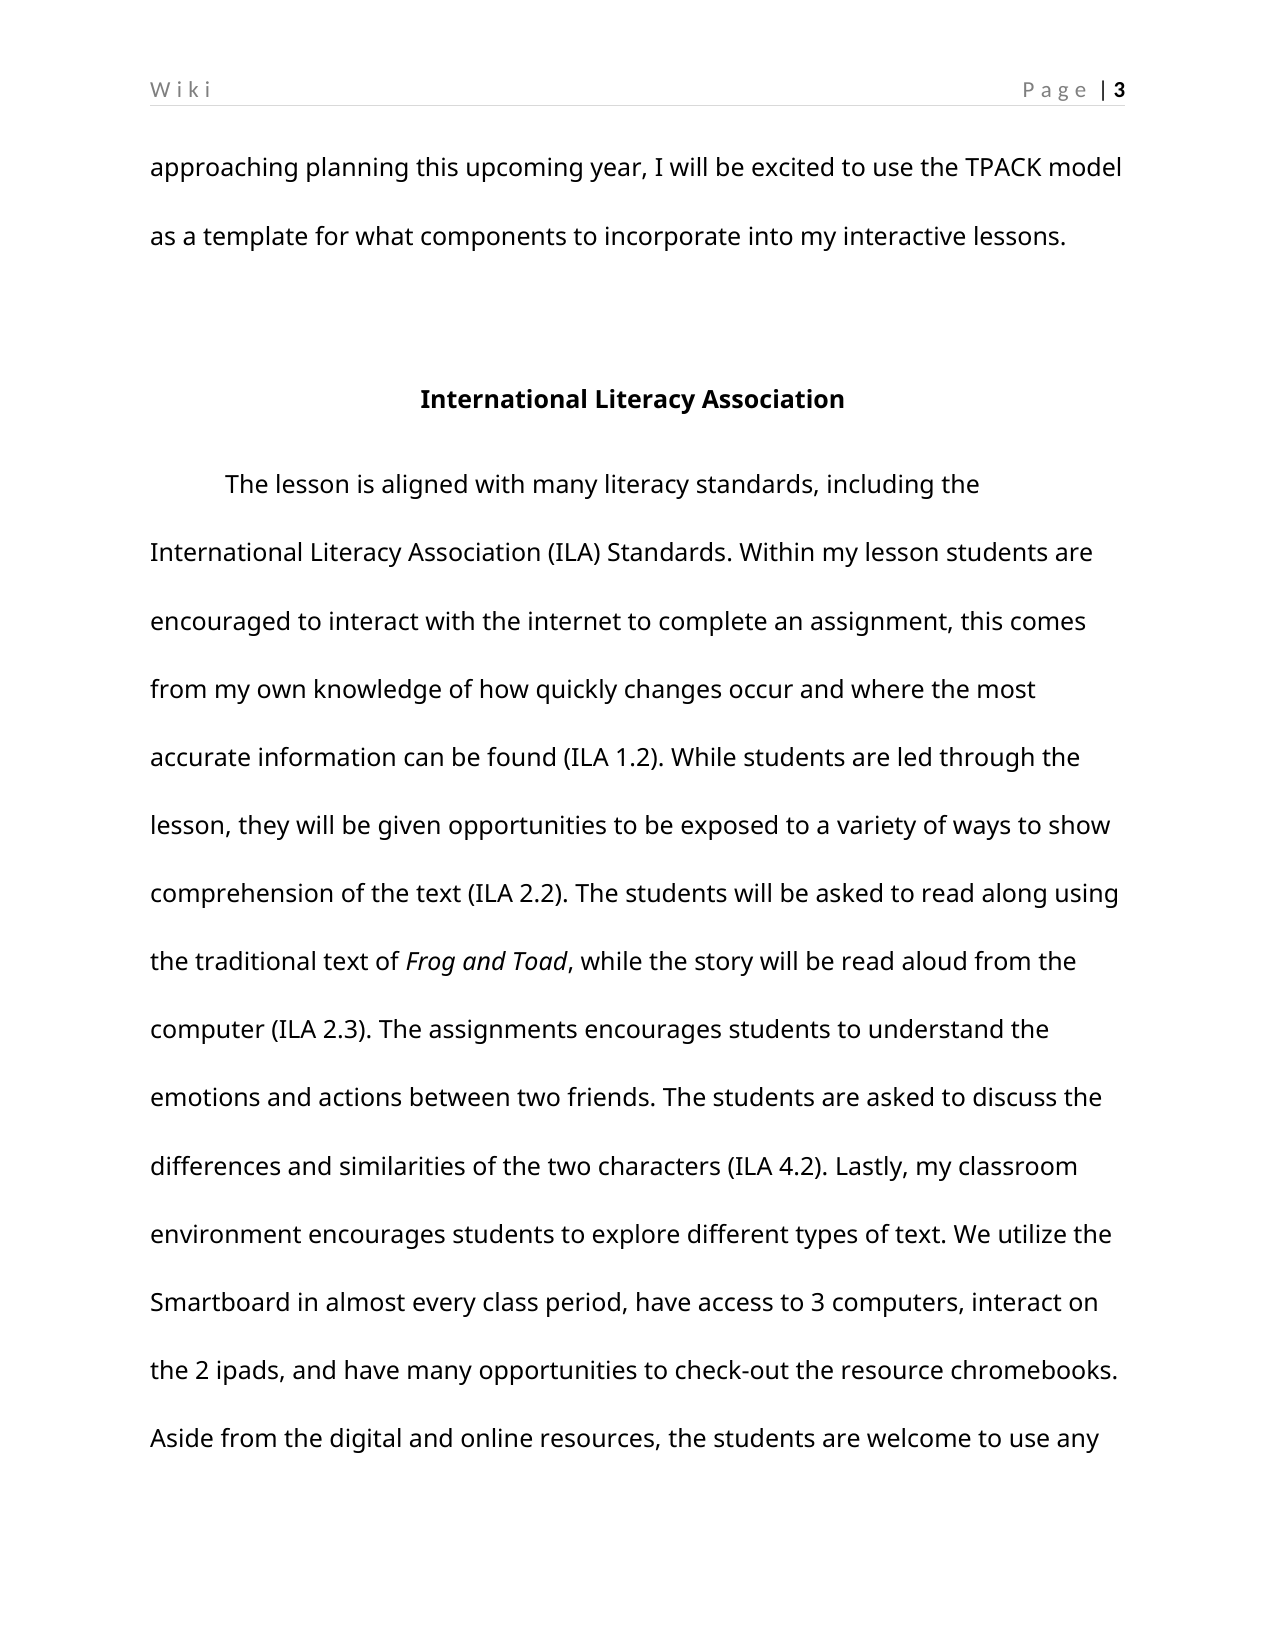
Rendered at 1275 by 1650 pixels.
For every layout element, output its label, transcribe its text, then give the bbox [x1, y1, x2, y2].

text International Literacy Association [150, 382, 1125, 416]
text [150, 467, 1125, 1455]
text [150, 150, 1125, 252]
